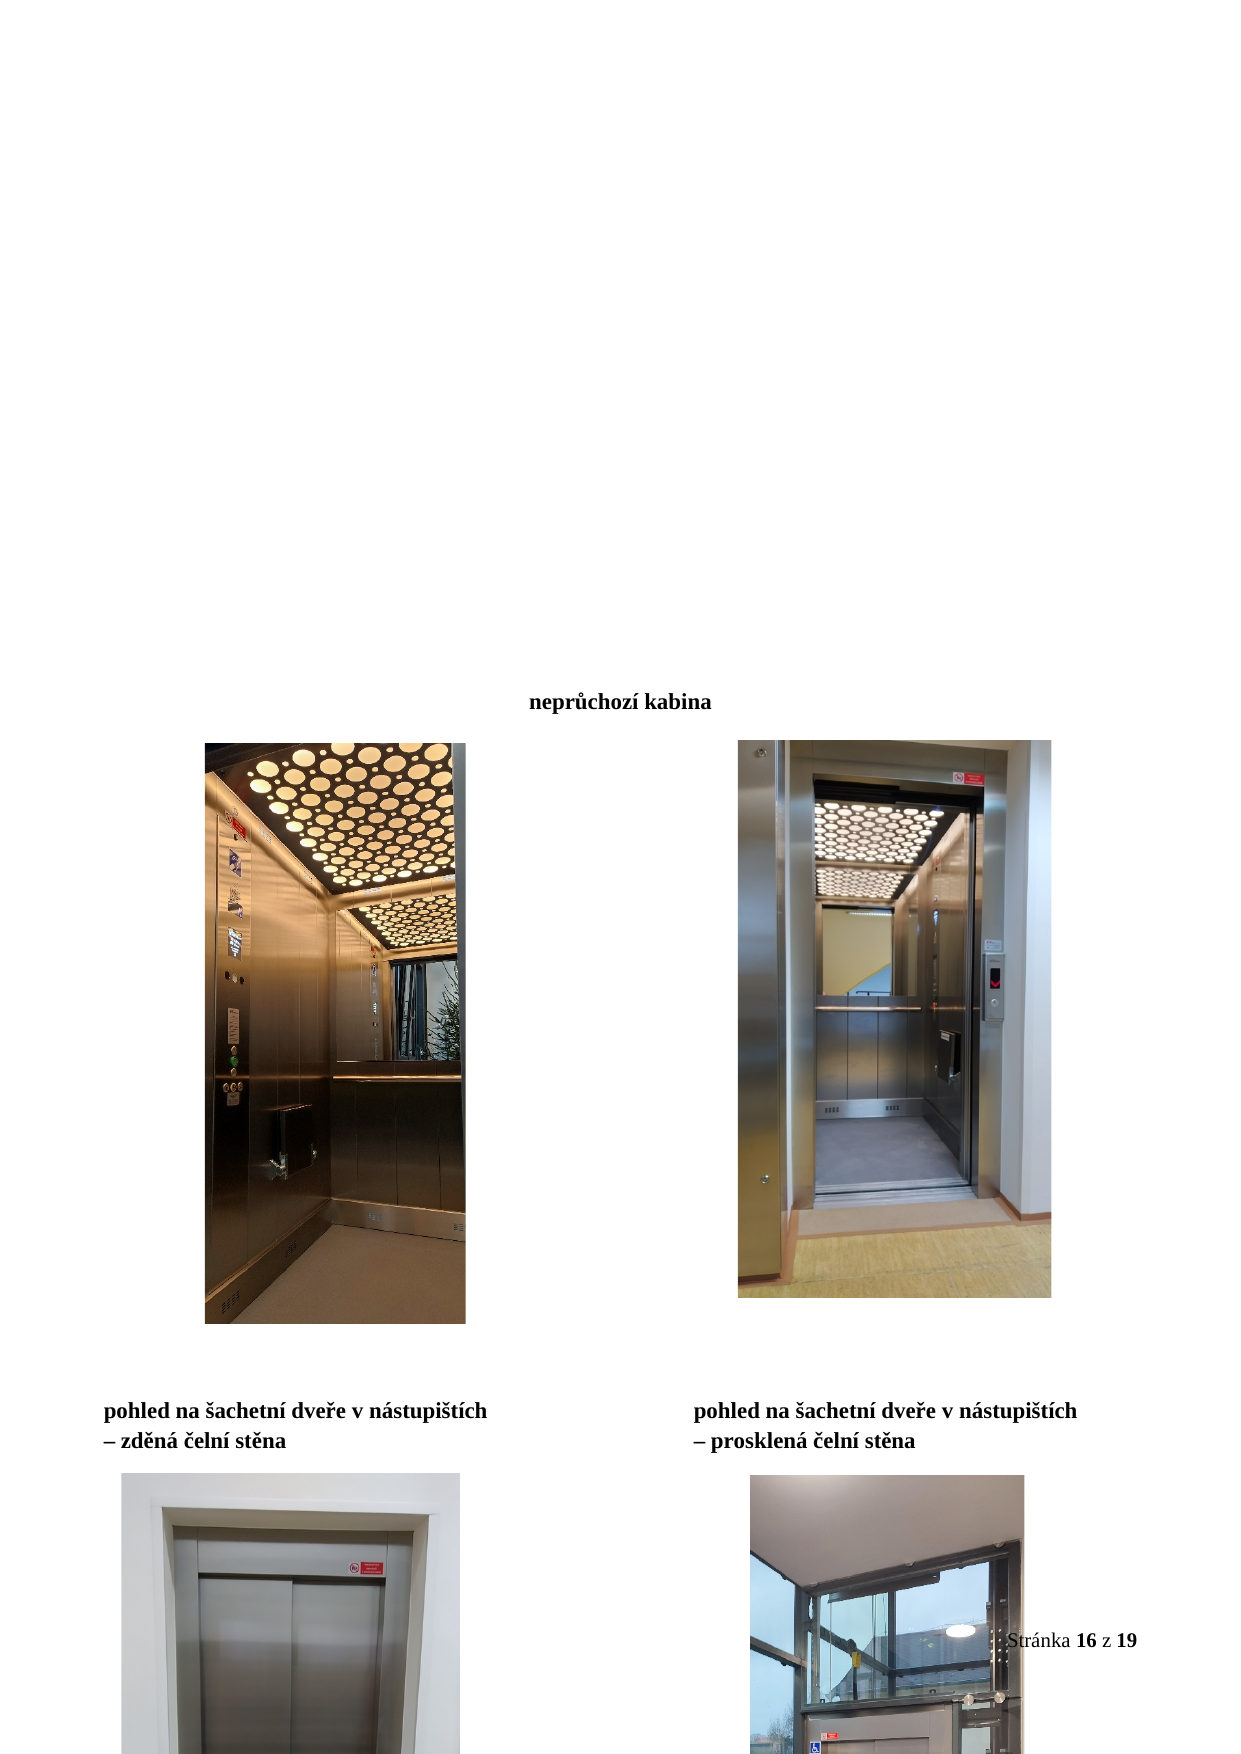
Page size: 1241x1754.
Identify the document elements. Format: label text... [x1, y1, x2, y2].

text – zděná čelní stěna – prosklená čelní stěna [103, 1428, 1137, 1454]
picture [204, 743, 466, 1324]
picture [750, 1475, 1025, 1754]
text pohled na šachetní dveře v nástupištích pohled na šachetní dveře v nástupištích [103, 1397, 1137, 1424]
picture [737, 740, 1052, 1298]
picture [121, 1473, 460, 1754]
text neprůchozí kabina [103, 688, 1137, 714]
